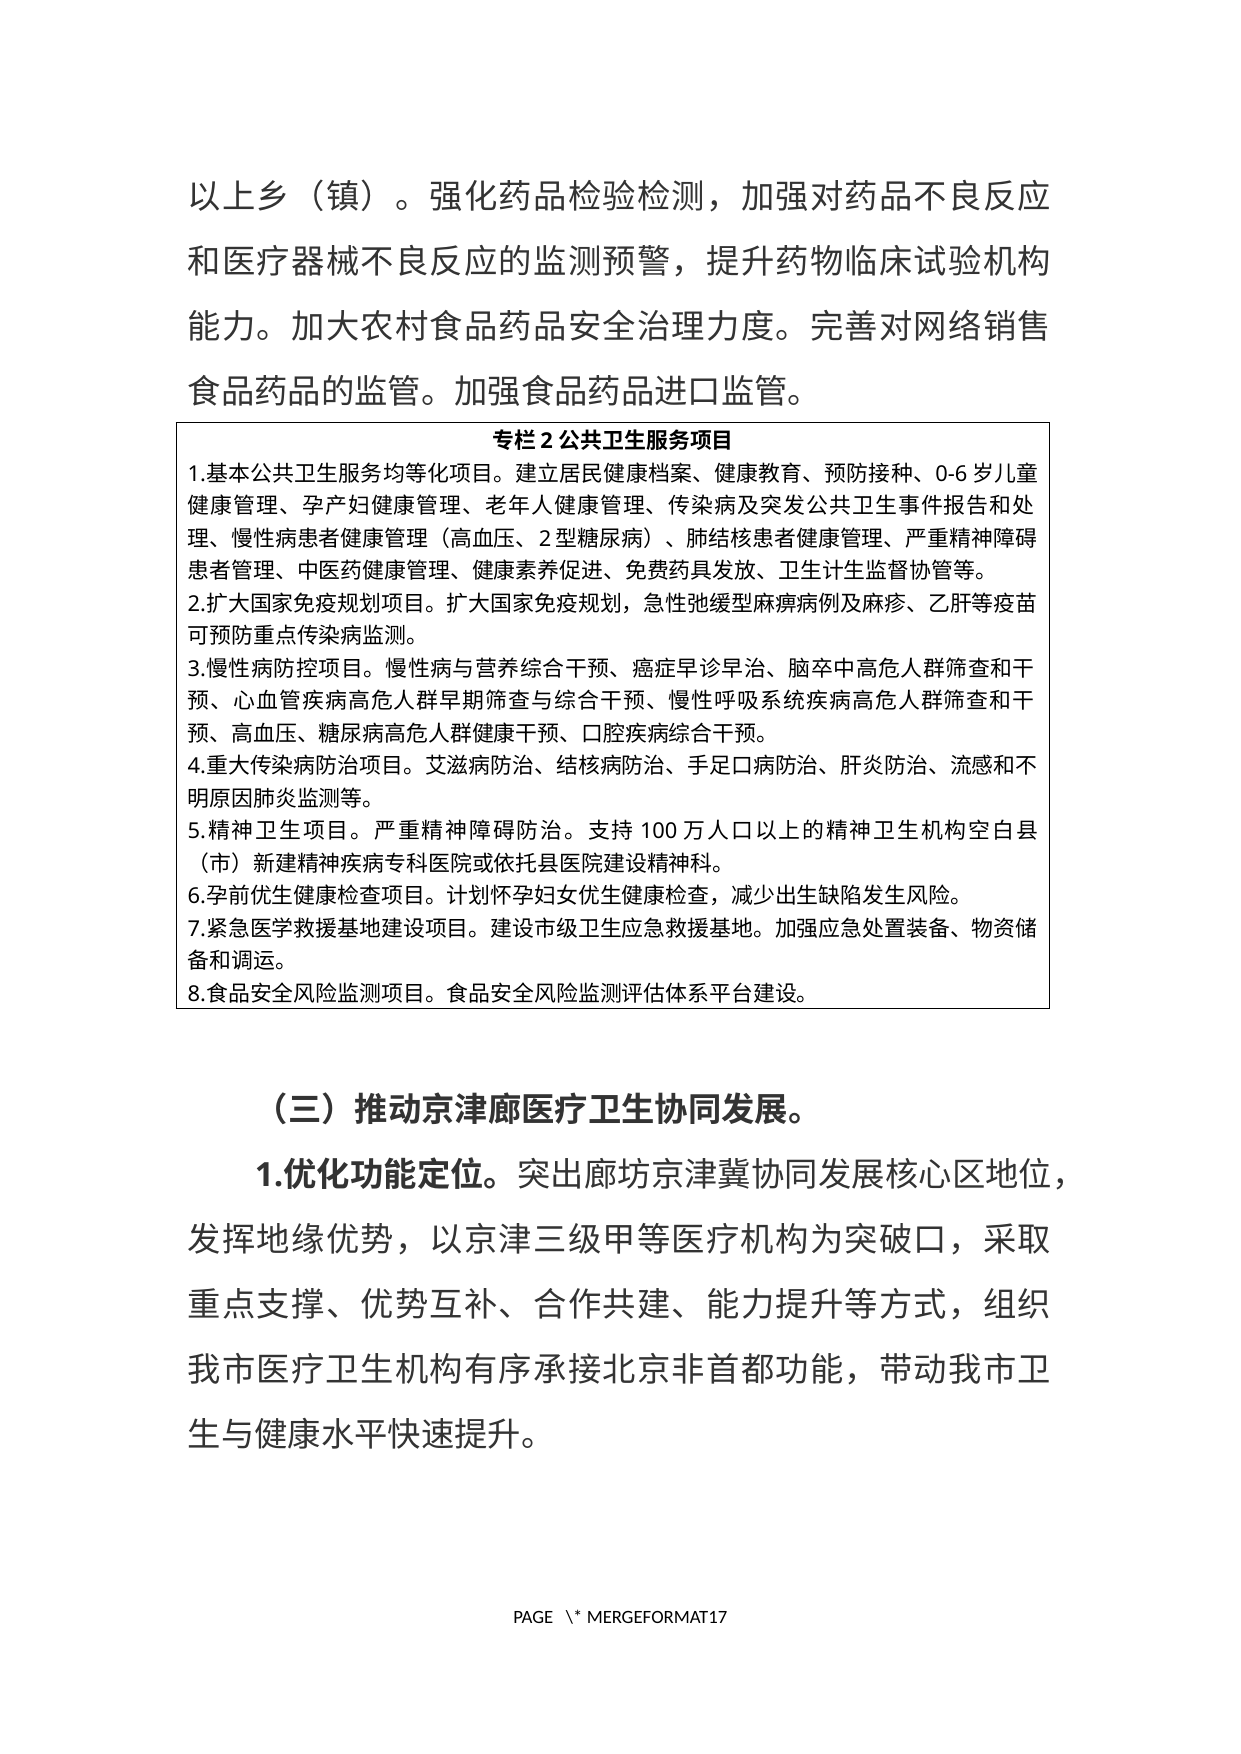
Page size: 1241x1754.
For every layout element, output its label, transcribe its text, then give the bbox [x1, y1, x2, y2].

text （三）推动京津廊医疗卫生协同发展。 [187, 1074, 1053, 1139]
table_header 专栏2 公共卫生服务项目 1.基本公共卫生服务均等化项目。建立居民健康档案、健康教育、预防接种、0-6岁儿童健康管理、孕产妇健康管理、老年人健康管理、传染病及突发公共卫生事件报告和处理、慢性病患者健康管理（高血压、2型糖尿病）、肺结核患者健康管理、严重精神障碍患者管理、中医药健康管理、健康素养促进、免费药具发放、卫生计生监督协管等。 2.扩大国家免疫规划项目。扩大国家免疫规划，急性弛缓型麻痹病例及麻疹、乙肝等疫苗可预防重点传染病监测。 3.慢性病防控项目。慢性病与营养综合干预、癌症早诊早治、脑卒中高危人群筛查和干预、心血管疾病高危人群早期筛查与综合干预、慢性呼吸系统疾病高危人群筛查和干预、高血压、糖尿病高危人群健康干预、口腔疾病综合干预。 4.重大传染病防治项目。艾滋病防治、结核病防治、手足口病防治、肝炎防治、流感和不明原因肺炎监测等。 5.精神卫生项目。严重精神障碍防治。支持100万人口以上的精神卫生机构空白县（市）新建精神疾病专科医院或依托县医院建设精神科。 6.孕前优生健康检查项目。计划怀孕妇女优生健康检查，减少出生缺陷发生风险。 7.紧急医学救援基地建设项目。建设市级卫生应急救援基地。加强应急处置装备、物资储备和调运。 8.食品安全风险监测项目。食品安全风险监测评估体系平台建设。 [177, 423, 1049, 1008]
text 1.优化功能定位。突出廊坊京津冀协同发展核心区地位，发挥地缘优势，以京津三级甲等医疗机构为突破口，采取重点支撑、优势互补、合作共建、能力提升等方式，组织我市医疗卫生机构有序承接北京非首都功能，带动我市卫生与健康水平快速提升。 [187, 1139, 1053, 1464]
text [187, 162, 1053, 422]
